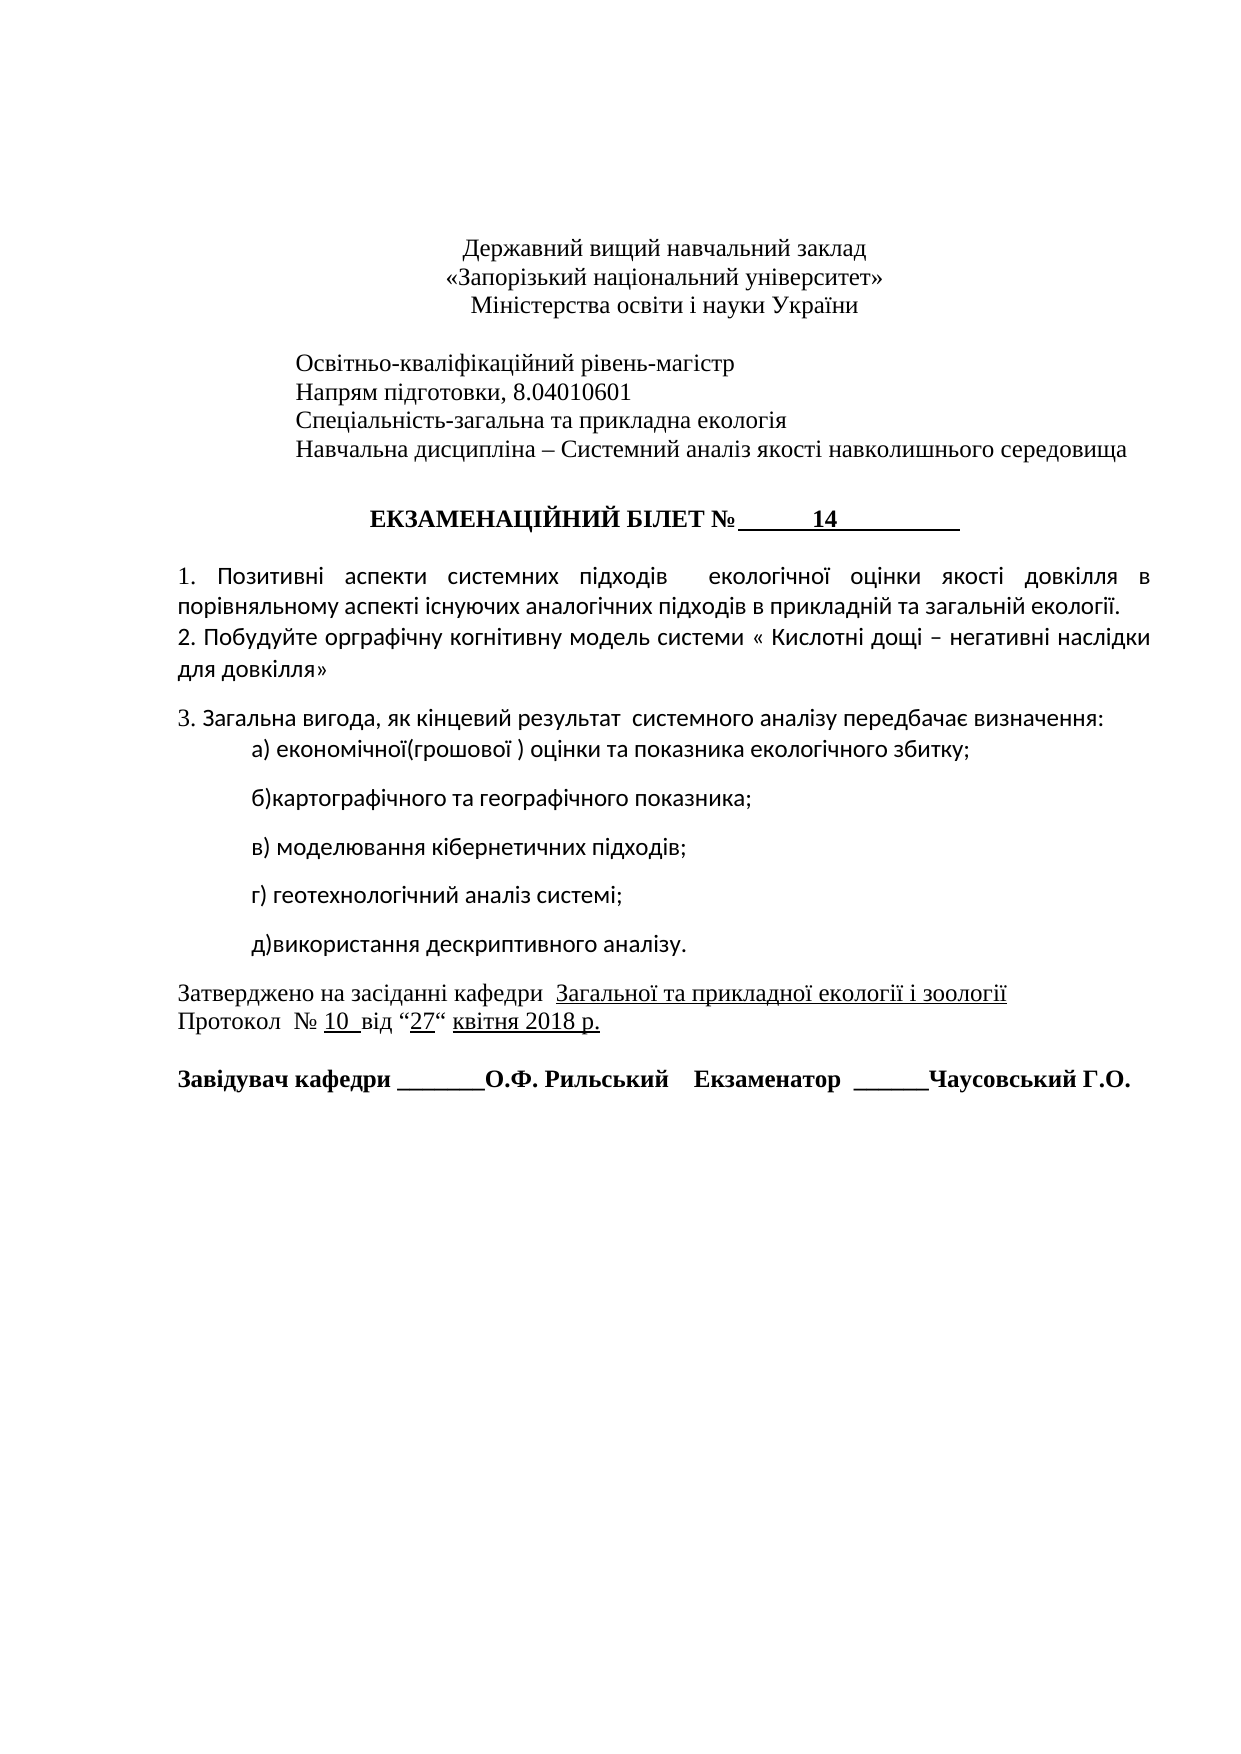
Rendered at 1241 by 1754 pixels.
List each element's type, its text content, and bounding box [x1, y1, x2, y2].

text Спеціальність-загальна та прикладна екологія [295, 406, 1152, 434]
text Завідувач кафедри _______О.Ф. Рильський Екзаменатор ______Чаусовський Г.О. [177, 1064, 1152, 1093]
text Протокол № 10 від “27“ квітня 2018 р. [177, 1006, 1152, 1035]
text в) моделювання кібернетичних підходів; [177, 831, 1152, 861]
text 2. Побудуйте орграфічну когнітивну модель системи « Кислотні дощі – негативні наслідки для довкілля» [177, 621, 1152, 684]
text б)картографічного та географічного показника; [177, 782, 1152, 812]
text 3. Загальна вигода, як кінцевий результат системного аналізу передбачає визначення: [177, 702, 1152, 733]
text Затверджено на засіданні кафедри Загальної та прикладної екології і зоології [177, 978, 1152, 1006]
text д)використання дескриптивного аналізу. [177, 929, 1152, 959]
text ЕКЗАМЕНАЦІЙНИЙ БІЛЕТ № 14 [177, 504, 1152, 533]
text «Запорізький національний університет» [177, 262, 1152, 291]
text 1. Позитивні аспекти системних підходів екологічної оцінки якості довкілля в порівняльному аспекті існуючих аналогічних підходів в прикладній та загальній екології. [177, 560, 1152, 621]
text а) економічної(грошової ) оцінки та показника екологічного збитку; [177, 733, 1152, 763]
text Державний вищий навчальний заклад [177, 233, 1152, 262]
text Напрям підготовки, 8.04010601 [295, 377, 1152, 406]
text Міністерства освіти і науки України [177, 291, 1152, 319]
text г) геотехнологічний аналіз системі; [177, 880, 1152, 910]
text Освітньо-кваліфікаційний рівень-магістр [295, 348, 1152, 377]
text Навчальна дисципліна – Системний аналіз якості навколишнього середовища [295, 434, 1152, 463]
